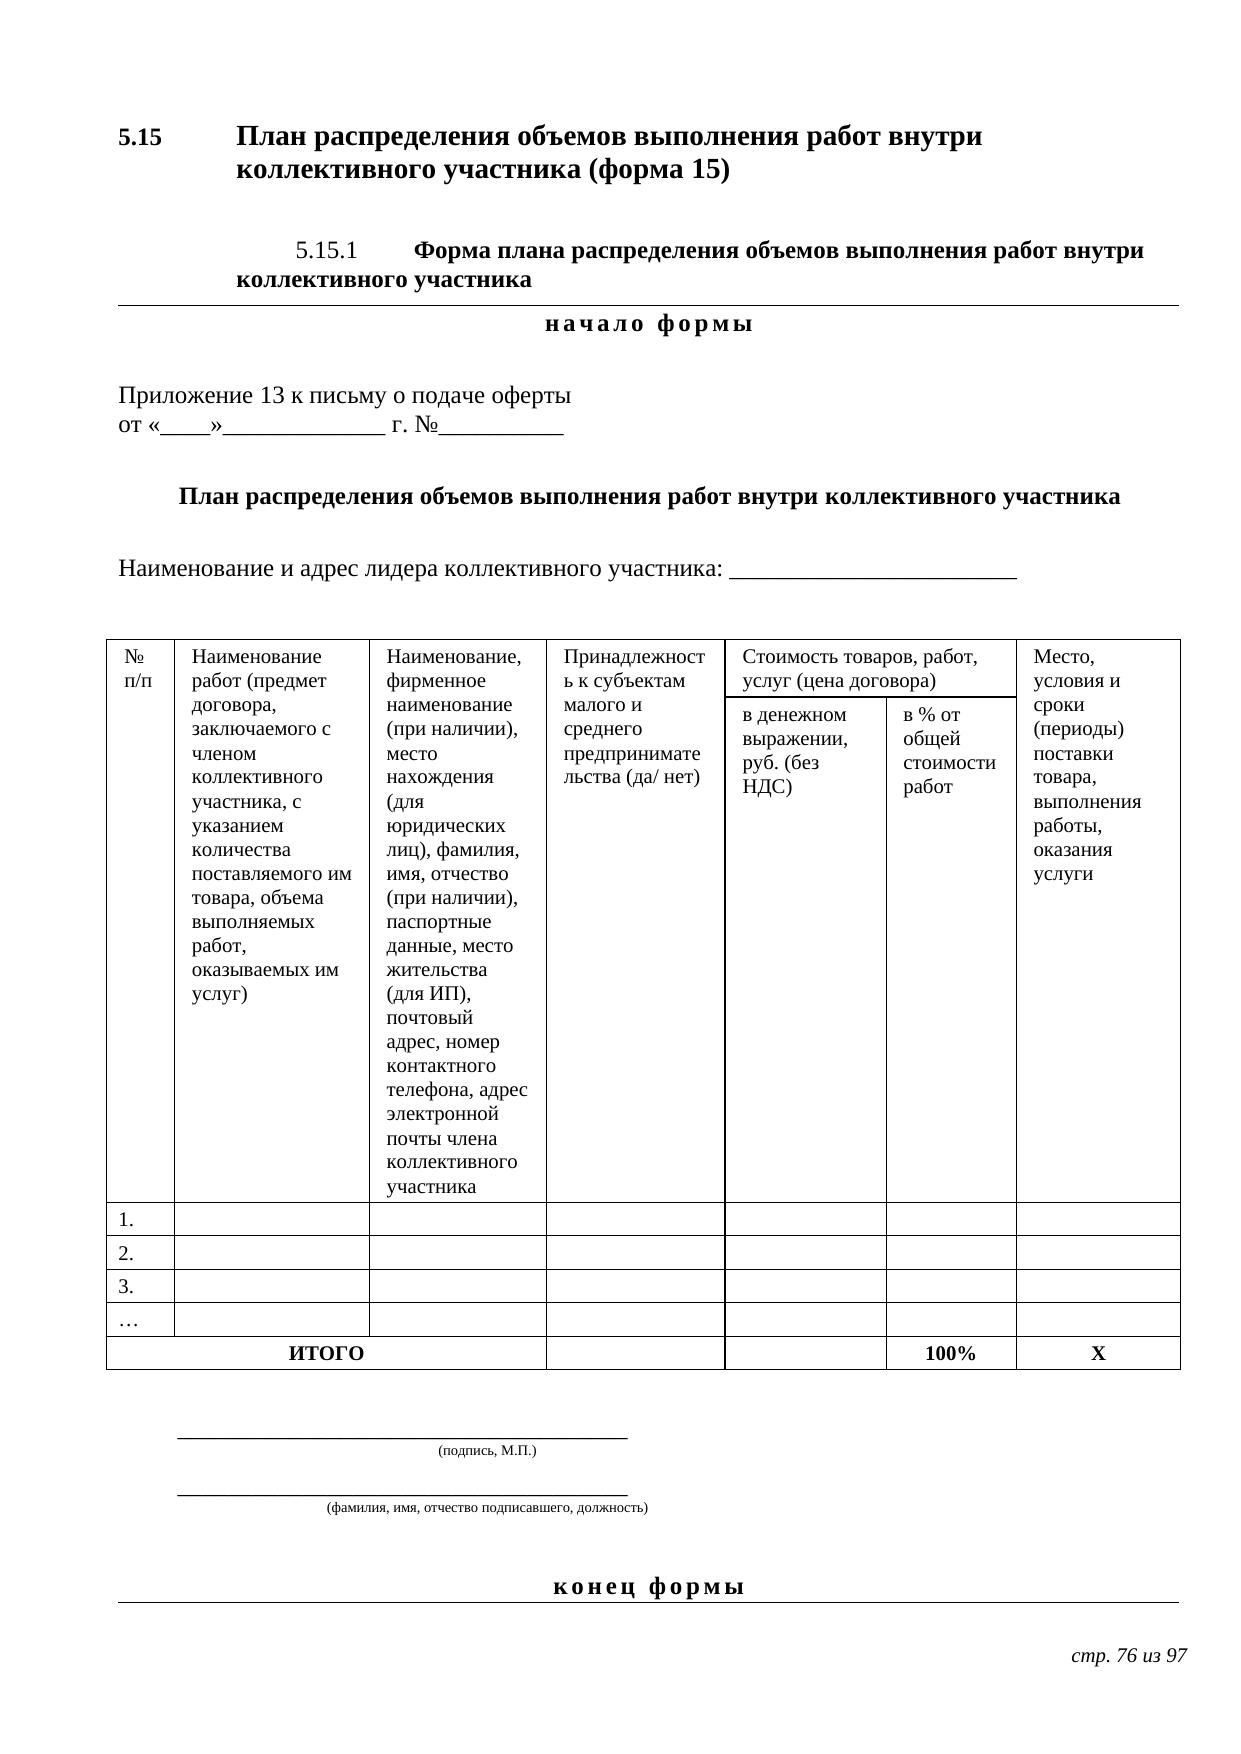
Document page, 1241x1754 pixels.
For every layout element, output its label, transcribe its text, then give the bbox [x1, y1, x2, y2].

table_cell [107, 1270, 174, 1302]
table_cell 100% [887, 1337, 1016, 1369]
table_cell [175, 1236, 369, 1269]
table_cell [726, 1236, 886, 1269]
table_cell в % от общей стоимости работ [887, 698, 1016, 1202]
table_cell [887, 1270, 1016, 1302]
table_cell [107, 1236, 174, 1269]
table_cell [726, 1337, 886, 1369]
table_cell [726, 1303, 886, 1336]
text Форма плана распределения объемов выполнения работ внутри коллективного участника [236, 235, 1181, 293]
table_cell … [107, 1303, 174, 1336]
text ____________________________________ [118, 1413, 1181, 1442]
table_cell [1017, 1203, 1180, 1235]
text План распределения объемов выполнения работ внутри коллективного участника [118, 481, 1181, 509]
table_cell [1017, 1270, 1180, 1302]
table_cell [370, 1303, 546, 1336]
table_header Наименование работ (предмет договора, заключаемого с членом коллективного участника, с указанием количества поставляемого им товара, объема выполняемых работ, оказываемых им услуг) [175, 640, 369, 1202]
table_cell в денежном выражении, руб. (без НДС) [726, 698, 886, 1202]
table_cell [726, 1270, 886, 1302]
table_cell [1017, 1236, 1180, 1269]
table_cell [1017, 1303, 1180, 1336]
table_cell [370, 1203, 546, 1235]
table_header № п/п [107, 640, 174, 1202]
table_cell [887, 1303, 1016, 1336]
table_cell Х [1017, 1337, 1180, 1369]
table_cell [887, 1236, 1016, 1269]
table_cell ИТОГО [107, 1337, 546, 1369]
table_cell [175, 1203, 369, 1235]
table_cell [370, 1236, 546, 1269]
table_cell [726, 1203, 886, 1235]
text ____________________________________ [118, 1471, 1181, 1499]
table_header Место, условия и сроки (периоды) поставки товара, выполнения работы, оказания услуги [1017, 640, 1180, 1202]
table_cell [175, 1270, 369, 1302]
text конец формы [118, 1571, 1179, 1602]
table_cell [887, 1203, 1016, 1235]
table_header Принадлежность к субъектам малого и среднего предпринимательства (да/ нет) [547, 640, 724, 1202]
table_cell [547, 1337, 724, 1369]
text (подпись, М.П.) [118, 1442, 797, 1471]
table_cell [547, 1303, 724, 1336]
table_cell [370, 1270, 546, 1302]
table_cell [107, 1203, 174, 1235]
table_header Наименование, фирменное наименование (при наличии), место нахождения (для юридических лиц), фамилия, имя, отчество (при наличии), паспортные данные, место жительства (для ИП), почтовый адрес, номер контактного телефона, адрес электронной почты члена коллективного участника [370, 640, 546, 1202]
table_cell [547, 1236, 724, 1269]
table_header Стоимость товаров, работ, услуг (цена договора) [726, 640, 1016, 696]
text начало формы [118, 306, 1179, 337]
text Приложение 13 к письму о подаче оферты от «____»_____________ г. №__________ [118, 380, 1181, 438]
table_cell [547, 1270, 724, 1302]
text Наименование и адрес лидера коллективного участника: _______________________ [118, 553, 1181, 581]
table_cell [175, 1303, 369, 1336]
subtitle План распределения объемов выполнения работ внутри коллективного участника (форма 15) [118, 118, 1181, 185]
text (фамилия, имя, отчество подписавшего, должность) [118, 1499, 797, 1528]
table_cell [547, 1203, 724, 1235]
